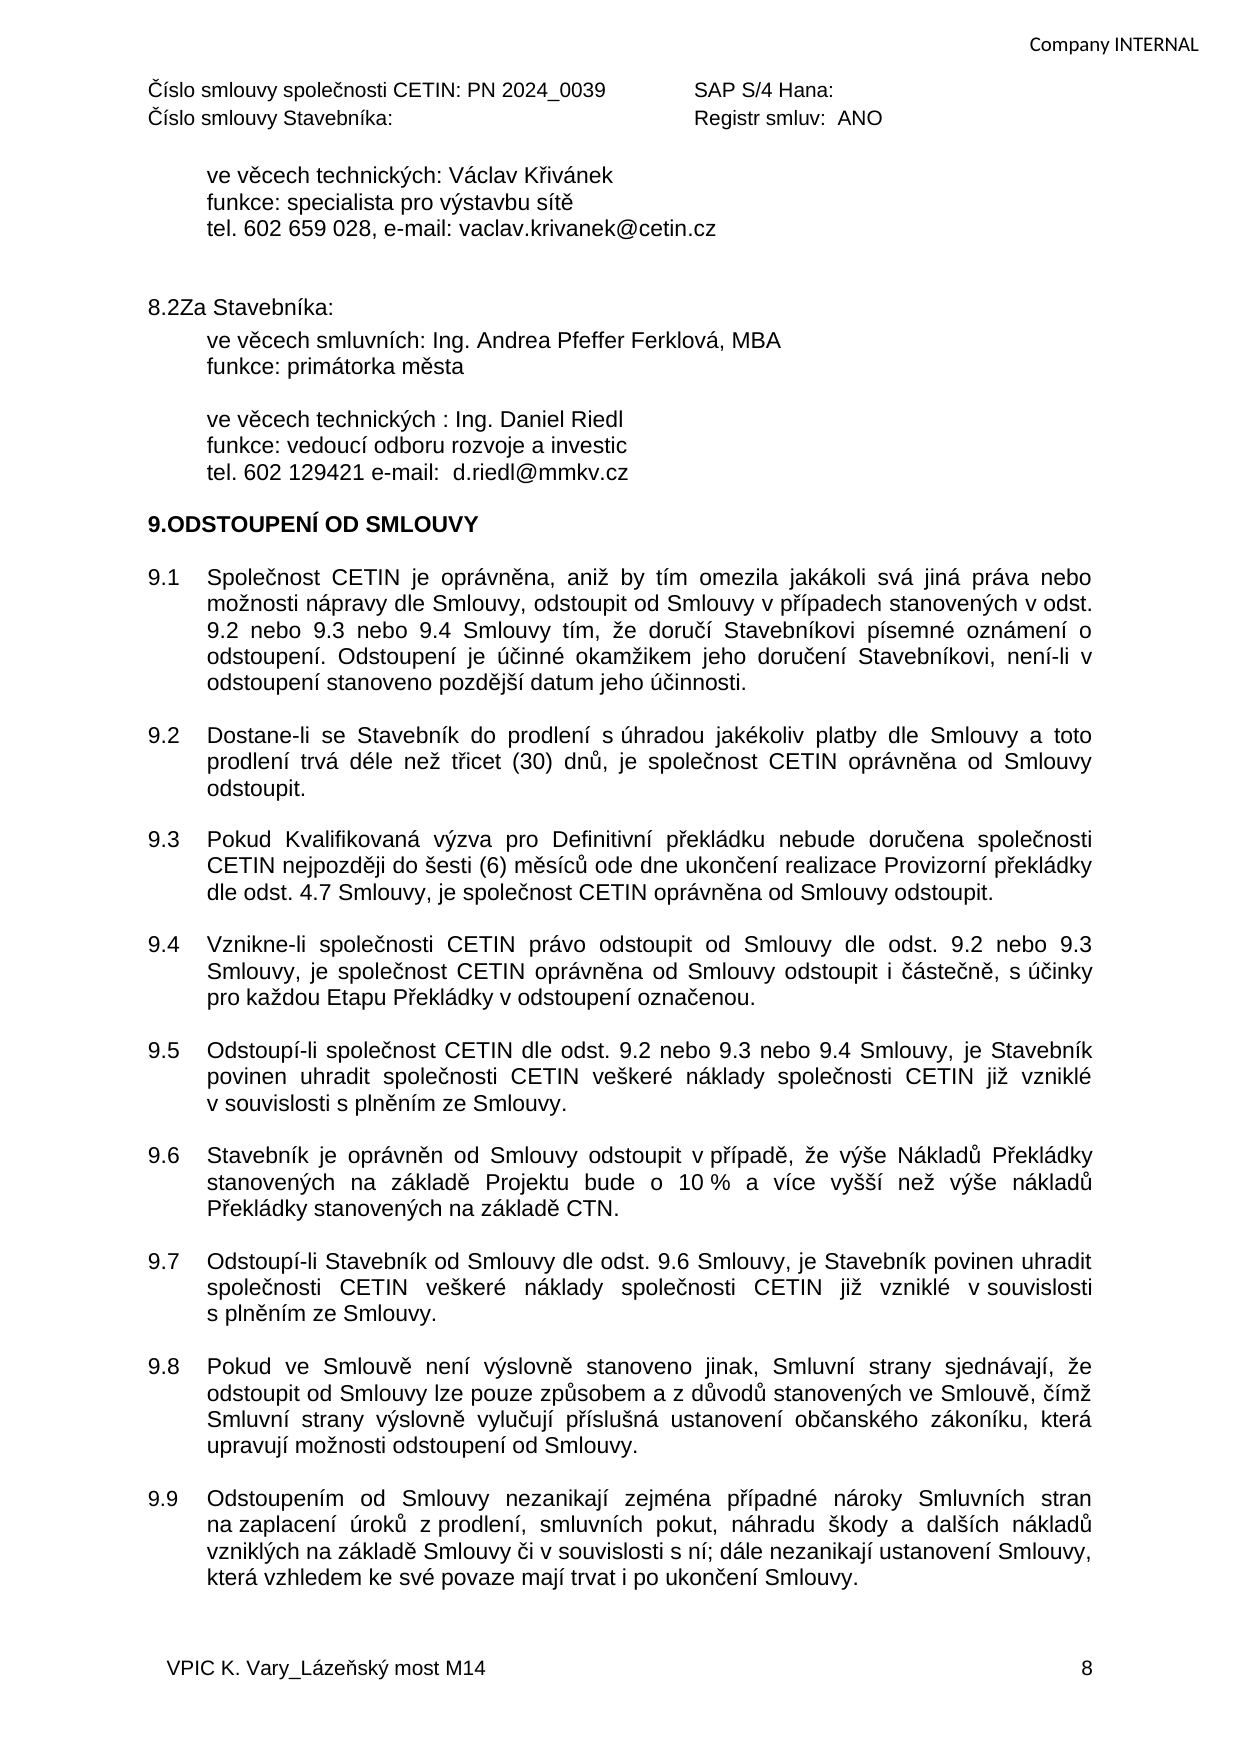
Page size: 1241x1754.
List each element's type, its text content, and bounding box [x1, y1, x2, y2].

list Odstoupí-li Stavebník od Smlouvy dle odst. 9.6 Smlouvy, je Stavebník povinen uhradit společnosti CETIN veškeré náklady společnosti CETIN již vzniklé v souvislosti s plněním ze Smlouvy. [148, 1248, 1093, 1327]
list Společnost CETIN je oprávněna, aniž by tím omezila jakákoli svá jiná práva nebo možnosti nápravy dle Smlouvy, odstoupit od Smlouvy v případech stanovených v odst. 9.2 nebo 9.3 nebo 9.4 Smlouvy tím, že doručí Stavebníkovi písemné oznámení o odstoupení. Odstoupení je účinné okamžikem jeho doručení Stavebníkovi, není-li v odstoupení stanoveno pozdější datum jeho účinnosti. [148, 564, 1093, 696]
list Odstoupí-li společnost CETIN dle odst. 9.2 nebo 9.3 nebo 9.4 Smlouvy, je Stavebník povinen uhradit společnosti CETIN veškeré náklady společnosti CETIN již vzniklé v souvislosti s plněním ze Smlouvy. [148, 1037, 1093, 1116]
text funkce: specialista pro výstavbu sítě [148, 189, 1093, 215]
text tel. 602 129421 e-mail: d.riedl@mmkv.cz [148, 458, 1093, 485]
text ve věcech technických: Václav Křivánek [148, 162, 1093, 189]
list ODSTOUPENÍ OD SMLOUVY [148, 511, 1093, 537]
text funkce: vedoucí odboru rozvoje a investic [148, 432, 1093, 458]
list Vznikne-li společnosti CETIN právo odstoupit od Smlouvy dle odst. 9.2 nebo 9.3 Smlouvy, je společnost CETIN oprávněna od Smlouvy odstoupit i částečně, s účinky pro každou Etapu Překládky v odstoupení označenou. [148, 931, 1093, 1011]
text ve věcech technických : Ing. Daniel Riedl [148, 406, 1093, 432]
list Za Stavebníka: [148, 294, 1093, 320]
list Stavebník je oprávněn od Smlouvy odstoupit v případě, že výše Nákladů Překládky stanovených na základě Projektu bude o 10 % a více vyšší než výše nákladů Překládky stanovených na základě CTN. [148, 1142, 1093, 1221]
text funkce: primátorka města [148, 353, 1093, 379]
list Dostane-li se Stavebník do prodlení s úhradou jakékoliv platby dle Smlouvy a toto prodlení trvá déle než třicet (30) dnů, je společnost CETIN oprávněna od Smlouvy odstoupit. [148, 722, 1093, 801]
list Pokud Kvalifikovaná výzva pro Definitivní překládku nebude doručena společnosti CETIN nejpozději do šesti (6) měsíců ode dne ukončení realizace Provizorní překládky dle odst. 4.7 Smlouvy, je společnost CETIN oprávněna od Smlouvy odstoupit. [148, 826, 1093, 905]
list Odstoupením od Smlouvy nezanikají zejména případné nároky Smluvních stran na zaplacení úroků z prodlení, smluvních pokut, náhradu škody a dalších nákladů vzniklých na základě Smlouvy či v souvislosti s ní; dále nezanikají ustanovení Smlouvy, která vzhledem ke své povaze mají trvat i po ukončení Smlouvy. [148, 1485, 1093, 1590]
text tel. 602 659 028, e-mail: vaclav.krivanek@cetin.cz [148, 215, 1093, 241]
text ve věcech smluvních: Ing. Andrea Pfeffer Ferklová, MBA [148, 327, 1093, 353]
list Pokud ve Smlouvě není výslovně stanoveno jinak, Smluvní strany sjednávají, že odstoupit od Smlouvy lze pouze způsobem a z důvodů stanovených ve Smlouvě, čímž Smluvní strany výslovně vylučují příslušná ustanovení občanského zákoníku, která upravují možnosti odstoupení od Smlouvy. [148, 1353, 1093, 1458]
